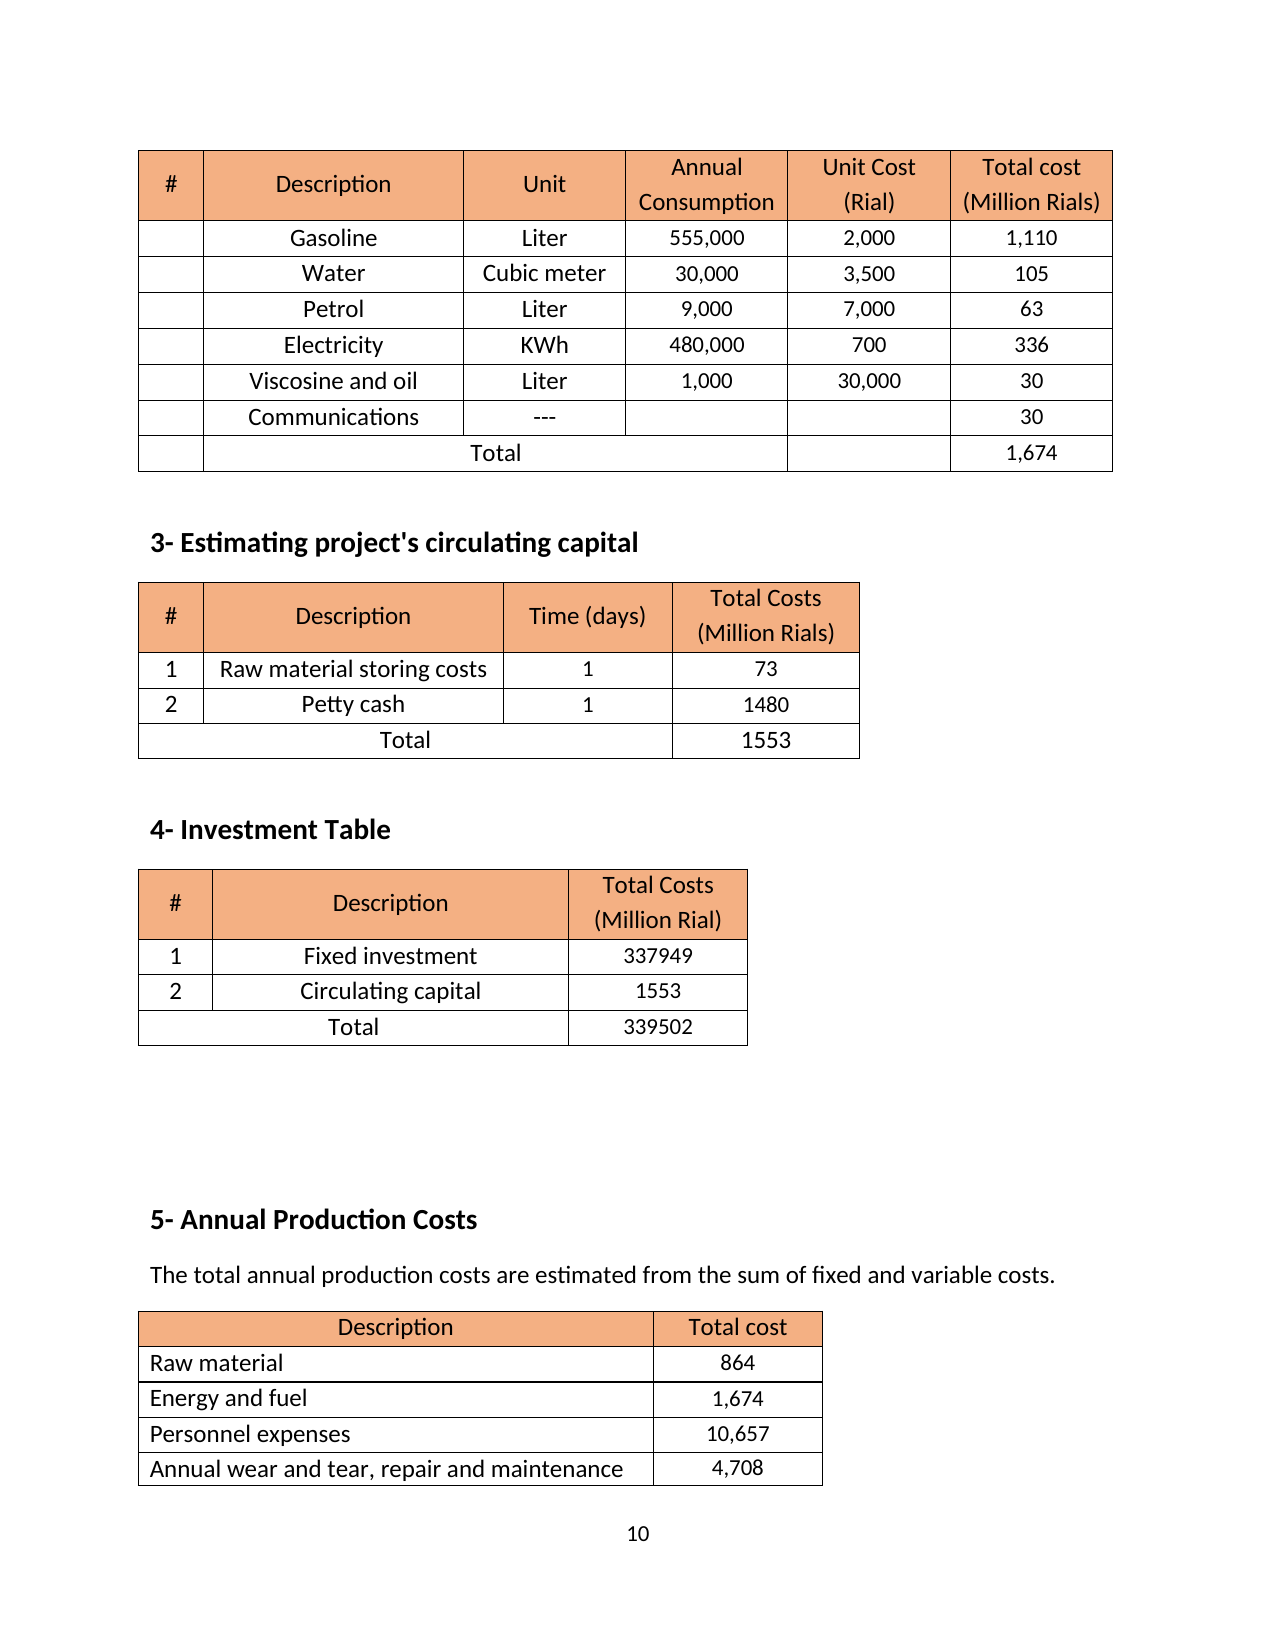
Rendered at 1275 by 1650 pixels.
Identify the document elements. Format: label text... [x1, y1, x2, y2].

table_header Description [204, 151, 463, 220]
table_cell 63 [951, 293, 1112, 328]
table_header Description [139, 1312, 653, 1346]
table_cell Water [204, 257, 463, 292]
table_cell 2,000 [788, 221, 950, 256]
table_cell [788, 401, 950, 435]
table_cell [139, 401, 203, 435]
table_header Total cost [654, 1312, 822, 1346]
table_cell 73 [673, 653, 859, 687]
table_cell [626, 401, 787, 435]
table_cell Total [139, 724, 672, 758]
table_cell 3,500 [788, 257, 950, 292]
table_cell Raw material storing costs [204, 653, 503, 687]
table_cell [139, 257, 203, 292]
table_cell 1,110 [951, 221, 1112, 256]
table_cell Energy and fuel [139, 1383, 653, 1417]
table_header # [139, 151, 203, 220]
table_cell 105 [951, 257, 1112, 292]
table_header Description [213, 870, 568, 939]
table_cell Communications [204, 401, 463, 435]
table_cell 336 [951, 329, 1112, 364]
table_cell 1 [504, 689, 672, 723]
table_cell 700 [788, 329, 950, 364]
table_cell Liter [464, 221, 625, 256]
table_cell 1553 [569, 975, 747, 1010]
table_cell 2 [139, 975, 212, 1010]
table_cell 10,657 [654, 1418, 822, 1452]
table_header Total Costs (Million Rials) [673, 583, 859, 652]
table_cell [139, 221, 203, 256]
table_cell 1 [504, 653, 672, 687]
table_header Unit [464, 151, 625, 220]
table_cell Total [139, 1011, 568, 1045]
table_header Unit Cost (Rial) [788, 151, 950, 220]
table_cell Gasoline [204, 221, 463, 256]
table_cell KWh [464, 329, 625, 364]
table_cell 7,000 [788, 293, 950, 328]
table_cell 30 [951, 401, 1112, 435]
table_header Total Costs (Million Rial) [569, 870, 747, 939]
table_cell Liter [464, 293, 625, 328]
table_cell Viscosine and oil [204, 365, 463, 399]
table_cell [139, 365, 203, 399]
table_cell 4,708 [654, 1453, 822, 1485]
table_header # [139, 870, 212, 939]
table_cell Total [204, 436, 787, 471]
table_cell 1,674 [654, 1383, 822, 1417]
text 5- Annual Production Costs [150, 1201, 1125, 1237]
table_cell 337949 [569, 940, 747, 974]
table_cell 480,000 [626, 329, 787, 364]
table_cell Fixed investment [213, 940, 568, 974]
table_cell [139, 329, 203, 364]
table_cell Petrol [204, 293, 463, 328]
table_header Annual Consumption [626, 151, 787, 220]
table_cell [139, 436, 203, 471]
text 3- Estimating project's circulating capital [150, 524, 1125, 559]
table_cell Liter [464, 365, 625, 399]
table_cell --- [464, 401, 625, 435]
table_cell Electricity [204, 329, 463, 364]
table_cell 339502 [569, 1011, 747, 1045]
table_cell 1,674 [951, 436, 1112, 471]
table_cell 30,000 [788, 365, 950, 399]
table_cell Petty cash [204, 689, 503, 723]
table_header Description [204, 583, 503, 652]
table_cell 864 [654, 1347, 822, 1381]
text 4- Investment Table [150, 811, 1125, 847]
table_cell 1553 [673, 724, 859, 758]
table_cell Raw material [139, 1347, 653, 1381]
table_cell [139, 1453, 653, 1485]
table_cell Personnel expenses [139, 1418, 653, 1452]
table_cell 1 [139, 940, 212, 974]
table_cell Circulating capital [213, 975, 568, 1010]
table_cell 2 [139, 689, 203, 723]
table_cell 1,000 [626, 365, 787, 399]
table_cell 555,000 [626, 221, 787, 256]
table_cell 30 [951, 365, 1112, 399]
table_cell 30,000 [626, 257, 787, 292]
table_cell Cubic meter [464, 257, 625, 292]
table_cell [788, 436, 950, 471]
table_cell 1480 [673, 689, 859, 723]
table_cell [139, 293, 203, 328]
text The total annual production costs are estimated from the sum of fixed and variable costs. [150, 1259, 1125, 1289]
table_cell 1 [139, 653, 203, 687]
table_cell 9,000 [626, 293, 787, 328]
table_header # [139, 583, 203, 652]
table_header Time (days) [504, 583, 672, 652]
table_header Total cost (Million Rials) [951, 151, 1112, 220]
